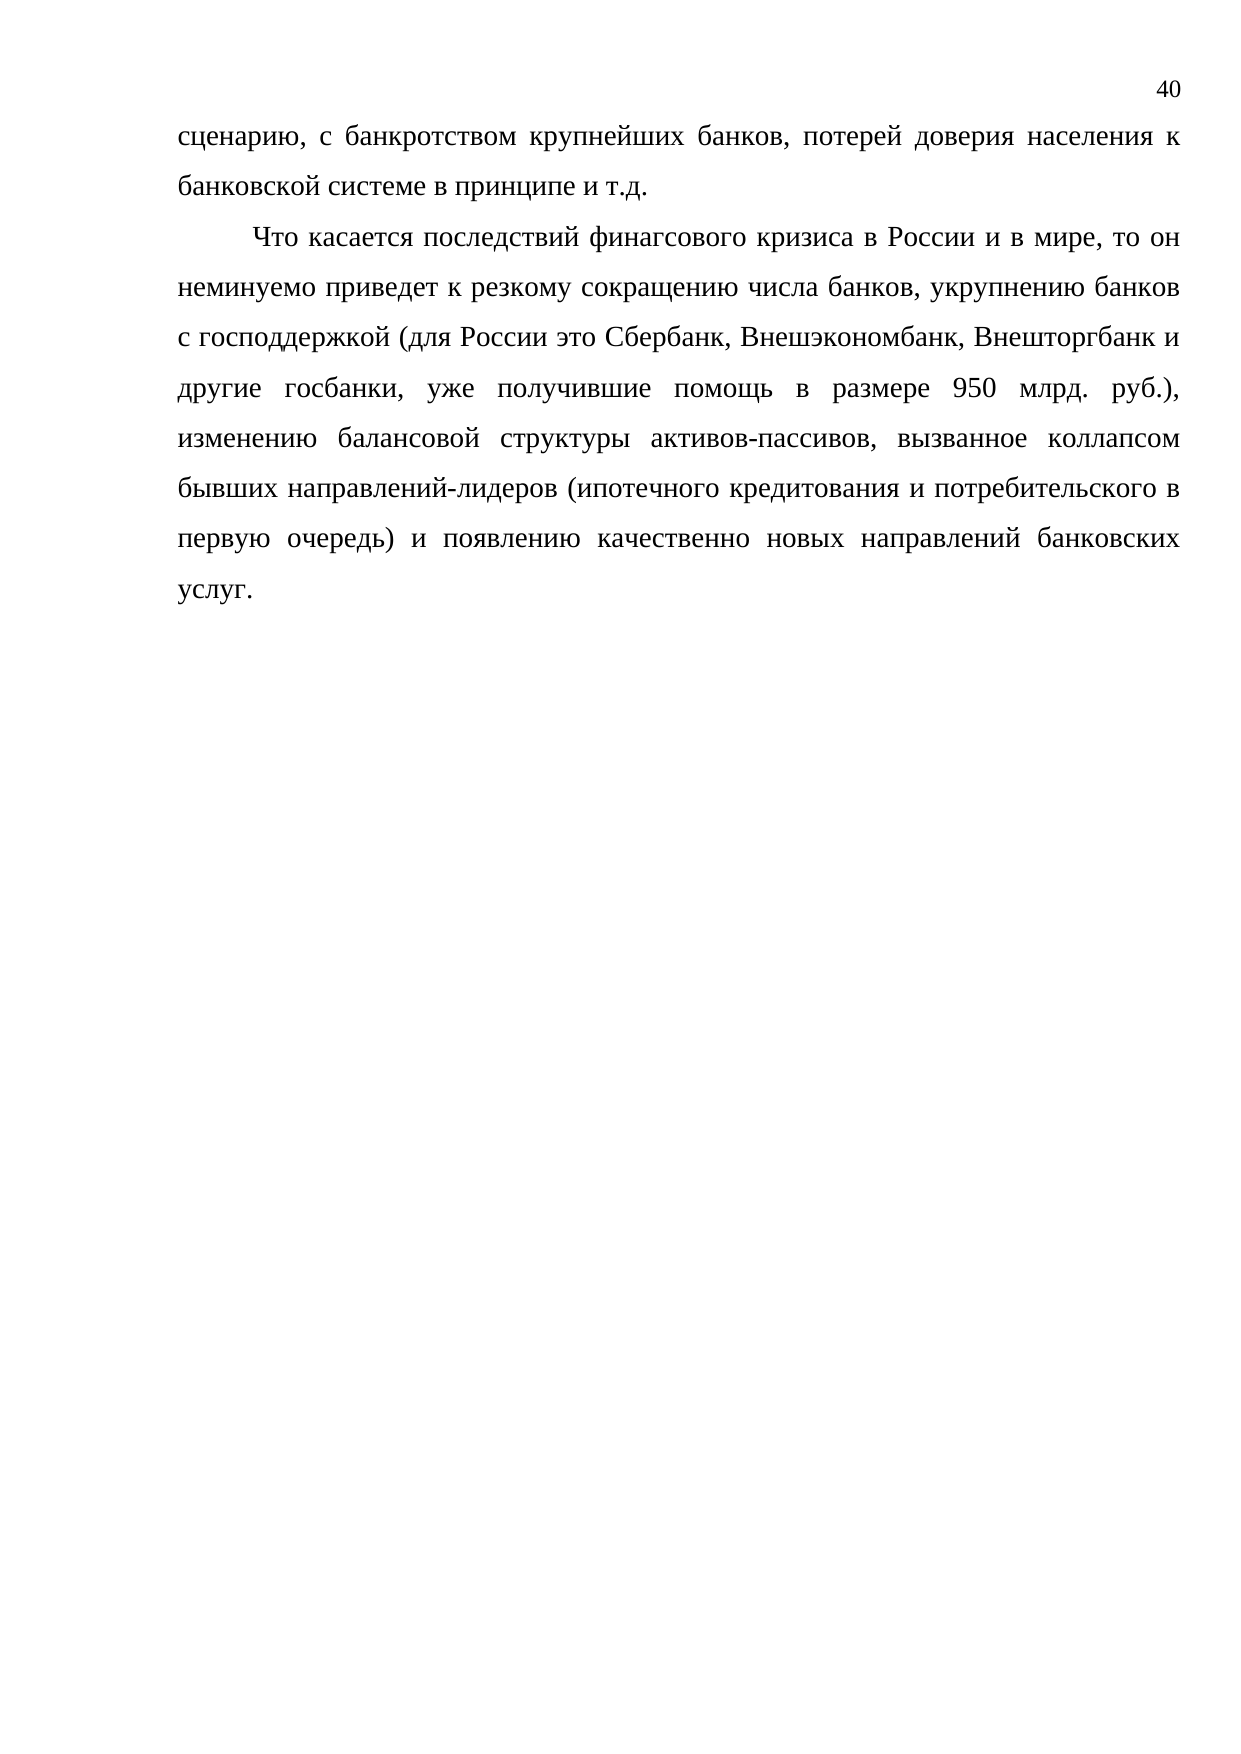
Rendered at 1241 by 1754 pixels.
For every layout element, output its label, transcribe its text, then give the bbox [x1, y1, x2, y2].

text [177, 118, 1181, 202]
text Что касается последствий финагсового кризиса в России и в мире, то он неминуемо приведет к резкому сокращению числа банков, укрупнению банков с господдержкой (для России это Сбербанк, Внешэкономбанк, Внешторгбанк и другие госбанки, уже получившие помощь в размере 950 млрд. руб.), изменению балансовой структуры активов-пассивов, вызванное коллапсом бывших направлений-лидеров (ипотечного кредитования и потребительского в первую очередь) и появлению качественно новых направлений банковских услуг. [177, 219, 1181, 604]
